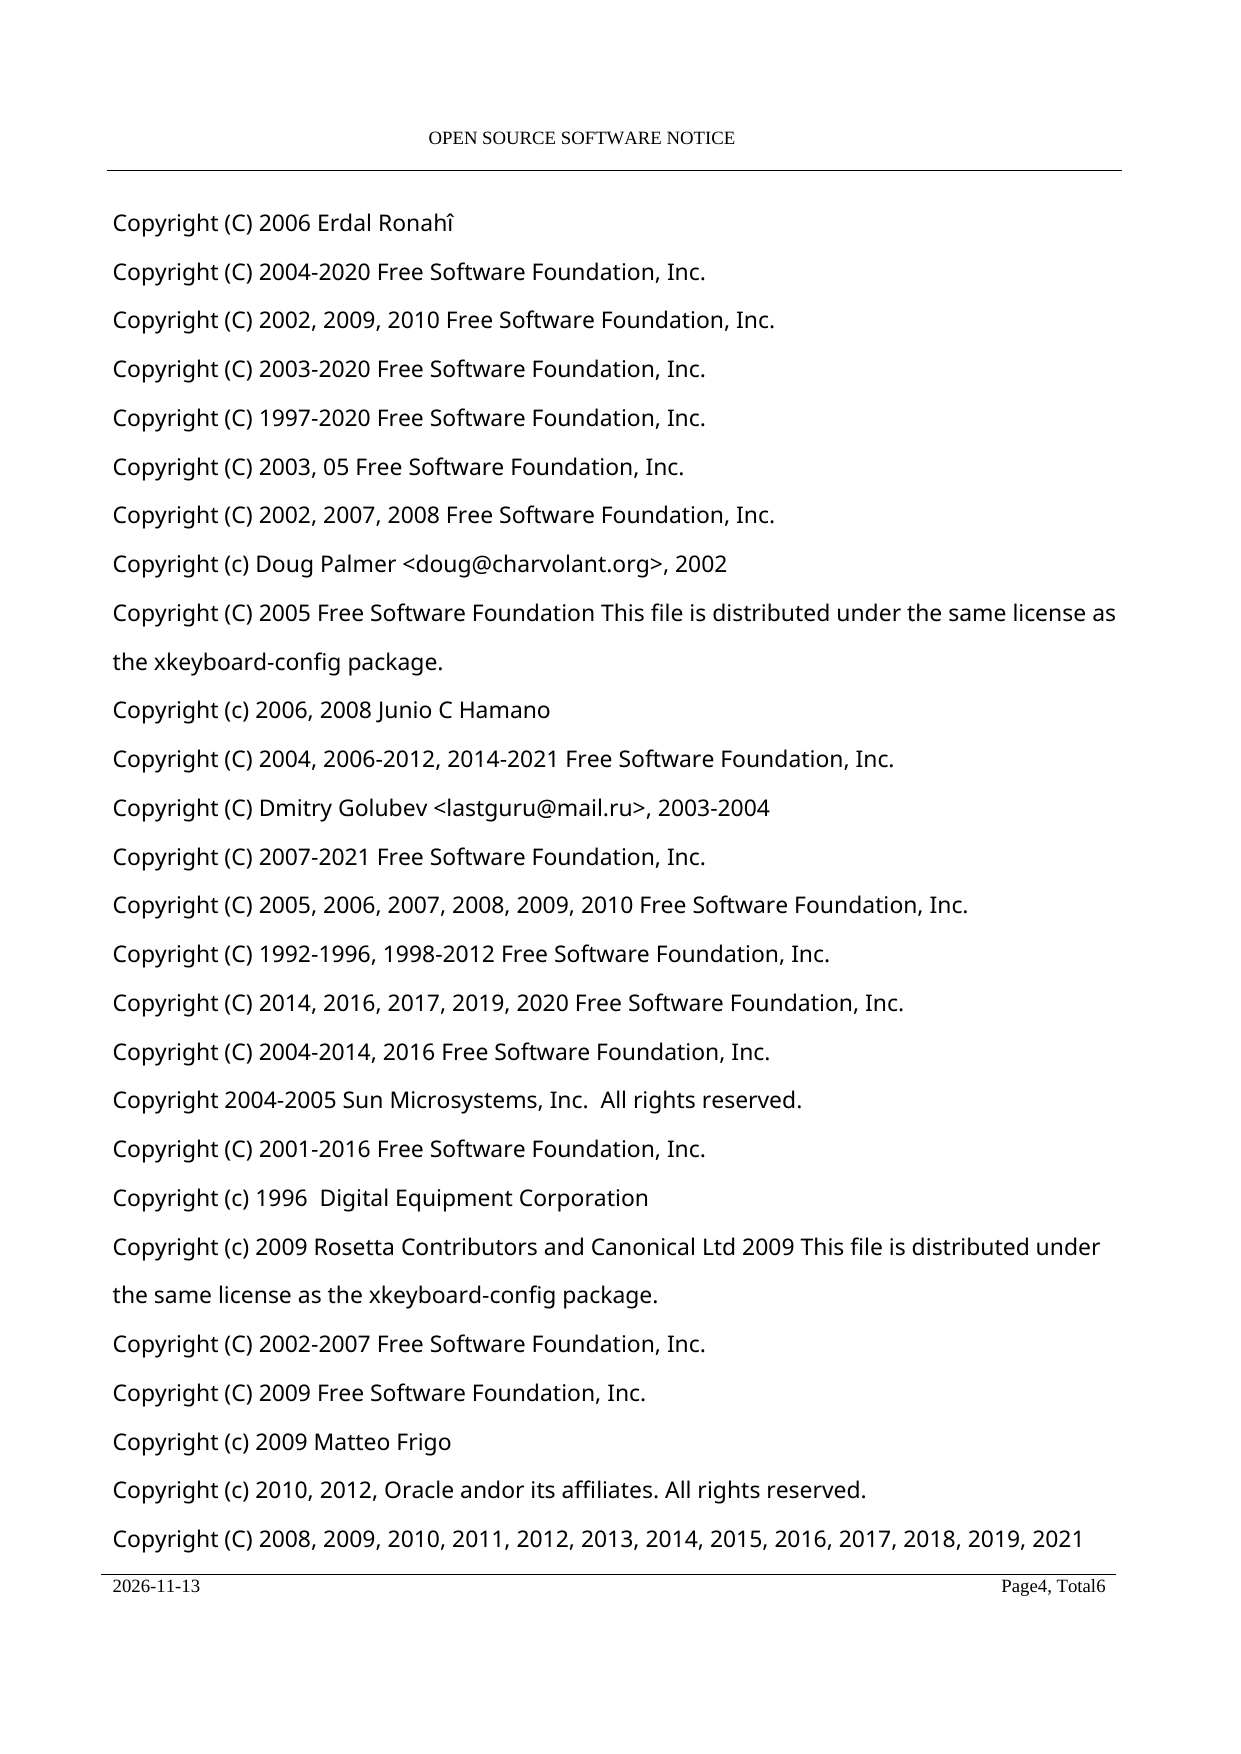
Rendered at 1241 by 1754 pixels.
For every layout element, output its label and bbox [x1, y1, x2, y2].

text [112, 206, 1128, 1555]
